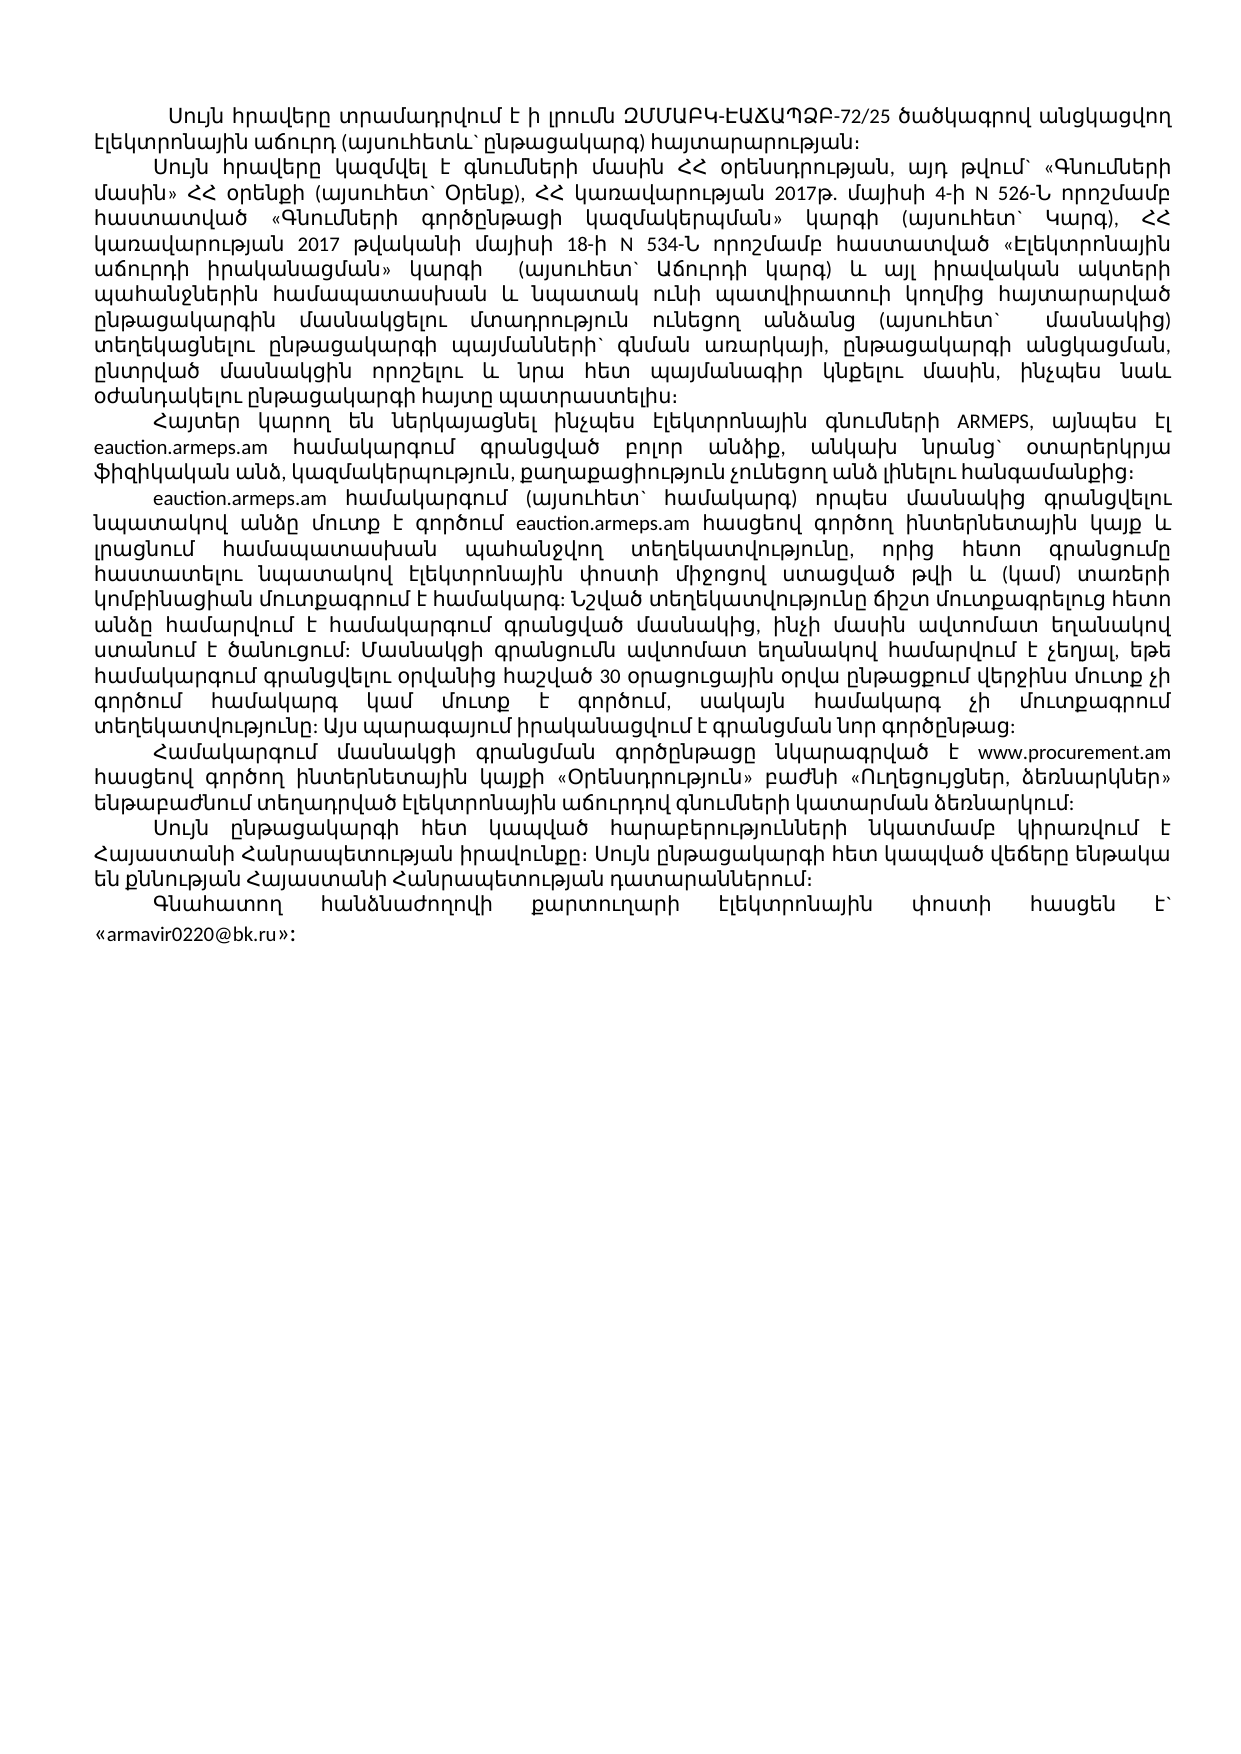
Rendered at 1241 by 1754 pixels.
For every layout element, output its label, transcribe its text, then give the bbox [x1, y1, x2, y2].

text Սույն ընթացակարգի հետ կապված հարաբերությունների նկատմամբ կիրառվում է Հայաստանի Հանրապետության իրավունքը։ Սույն ընթացակարգի հետ կապված վեճերը ենթակա են քննության Հայաստանի Հանրապետության դատարաններում։ [94, 815, 1171, 892]
text Համակարգում մասնակցի գրանցման գործընթացը նկարագրված է www.procurement.am հասցեով գործող ինտերնետային կայքի «Օրենսդրություն» բաժնի «Ուղեցույցներ, ձեռնարկներ» ենթաբաժնում տեղադրված էլեկտրոնային աճուրդով գնումների կատարման ձեռնարկում: [94, 739, 1171, 815]
text Սույն հրավերը կազմվել է գնումների մասին ՀՀ օրենսդրության, այդ թվում` «Գնումների մասին» ՀՀ օրենքի (այսուհետ` Օրենք), ՀՀ կառավարության 2017թ. մայիսի 4-ի N 526-Ն որոշմամբ հաստատված «Գնումների գործընթացի կազմակերպման» կարգի (այսուհետ` Կարգ), ՀՀ կառավարության 2017 թվականի մայիսի 18-ի N 534-Ն որոշմամբ հաստատված «Էլեկտրոնային աճուրդի իրականացման» կարգի (այսուհետ` Աճուրդի կարգ) և այլ իրավական ակտերի պահանջներին համապատասխան և նպատակ ունի պատվիրատուի կողմից հայտարարված ընթացակարգին մասնակցելու մտադրություն ունեցող անձանց (այսուհետ` մասնակից) տեղեկացնելու ընթացակարգի պայմանների` գնման առարկայի, ընթացակարգի անցկացման, ընտրված մասնակցին որոշելու և նրա հետ պայմանագիր կնքելու մասին, ինչպես նաև օժանդակելու ընթացակարգի հայտը պատրաստելիս։ [94, 154, 1171, 409]
text Սույն հրավերը տրամադրվում է ի լրումն ԶՄՄԱԲԿ-ԷԱՃԱՊՁԲ-72/25 ծածկագրով անցկացվող էլեկտրոնային աճուրդ (այսուհետև` ընթացակարգ) հայտարարության։ [94, 104, 1171, 154]
text eauction.armeps.am համակարգում (այսուհետ` համակարգ) որպես մասնակից գրանցվելու նպատակով անձը մուտք է գործում eauction.armeps.am հասցեով գործող ինտերնետային կայք և լրացնում համապատասխան պահանջվող տեղեկատվությունը, որից հետո գրանցումը հաստատելու նպատակով էլեկտրոնային փոստի միջոցով ստացված թվի և (կամ) տառերի կոմբինացիան մուտքագրում է համակարգ: Նշված տեղեկատվությունը ճիշտ մուտքագրելուց հետո անձը համարվում է համակարգում գրանցված մասնակից, ինչի մասին ավտոմատ եղանակով ստանում է ծանուցում: Մասնակցի գրանցումն ավտոմատ եղանակով համարվում է չեղյալ, եթե համակարգում գրանցվելու օրվանից հաշված 30 օրացուցային օրվա ընթացքում վերջինս մուտք չի գործում համակարգ կամ մուտք է գործում, սակայն համակարգ չի մուտքագրում տեղեկատվությունը: Այս պարագայում իրականացվում է գրանցման նոր գործընթաց: [94, 485, 1171, 739]
text Հայտեր կարող են ներկայացնել ինչպես էլեկտրոնային գնումների ARMEPS, այնպես էլ eauction.armeps.am համակարգում գրանցված բոլոր անձիք, անկախ նրանց` օտարերկրյա ֆիզիկական անձ, կազմակերպություն, քաղաքացիություն չունեցող անձ լինելու հանգամանքից։ [94, 409, 1171, 485]
text Գնահատող հանձնաժողովի քարտուղարի էլեկտրոնային փոստի հասցեն է` «armavir0220@bk.ru»: [94, 892, 1171, 948]
